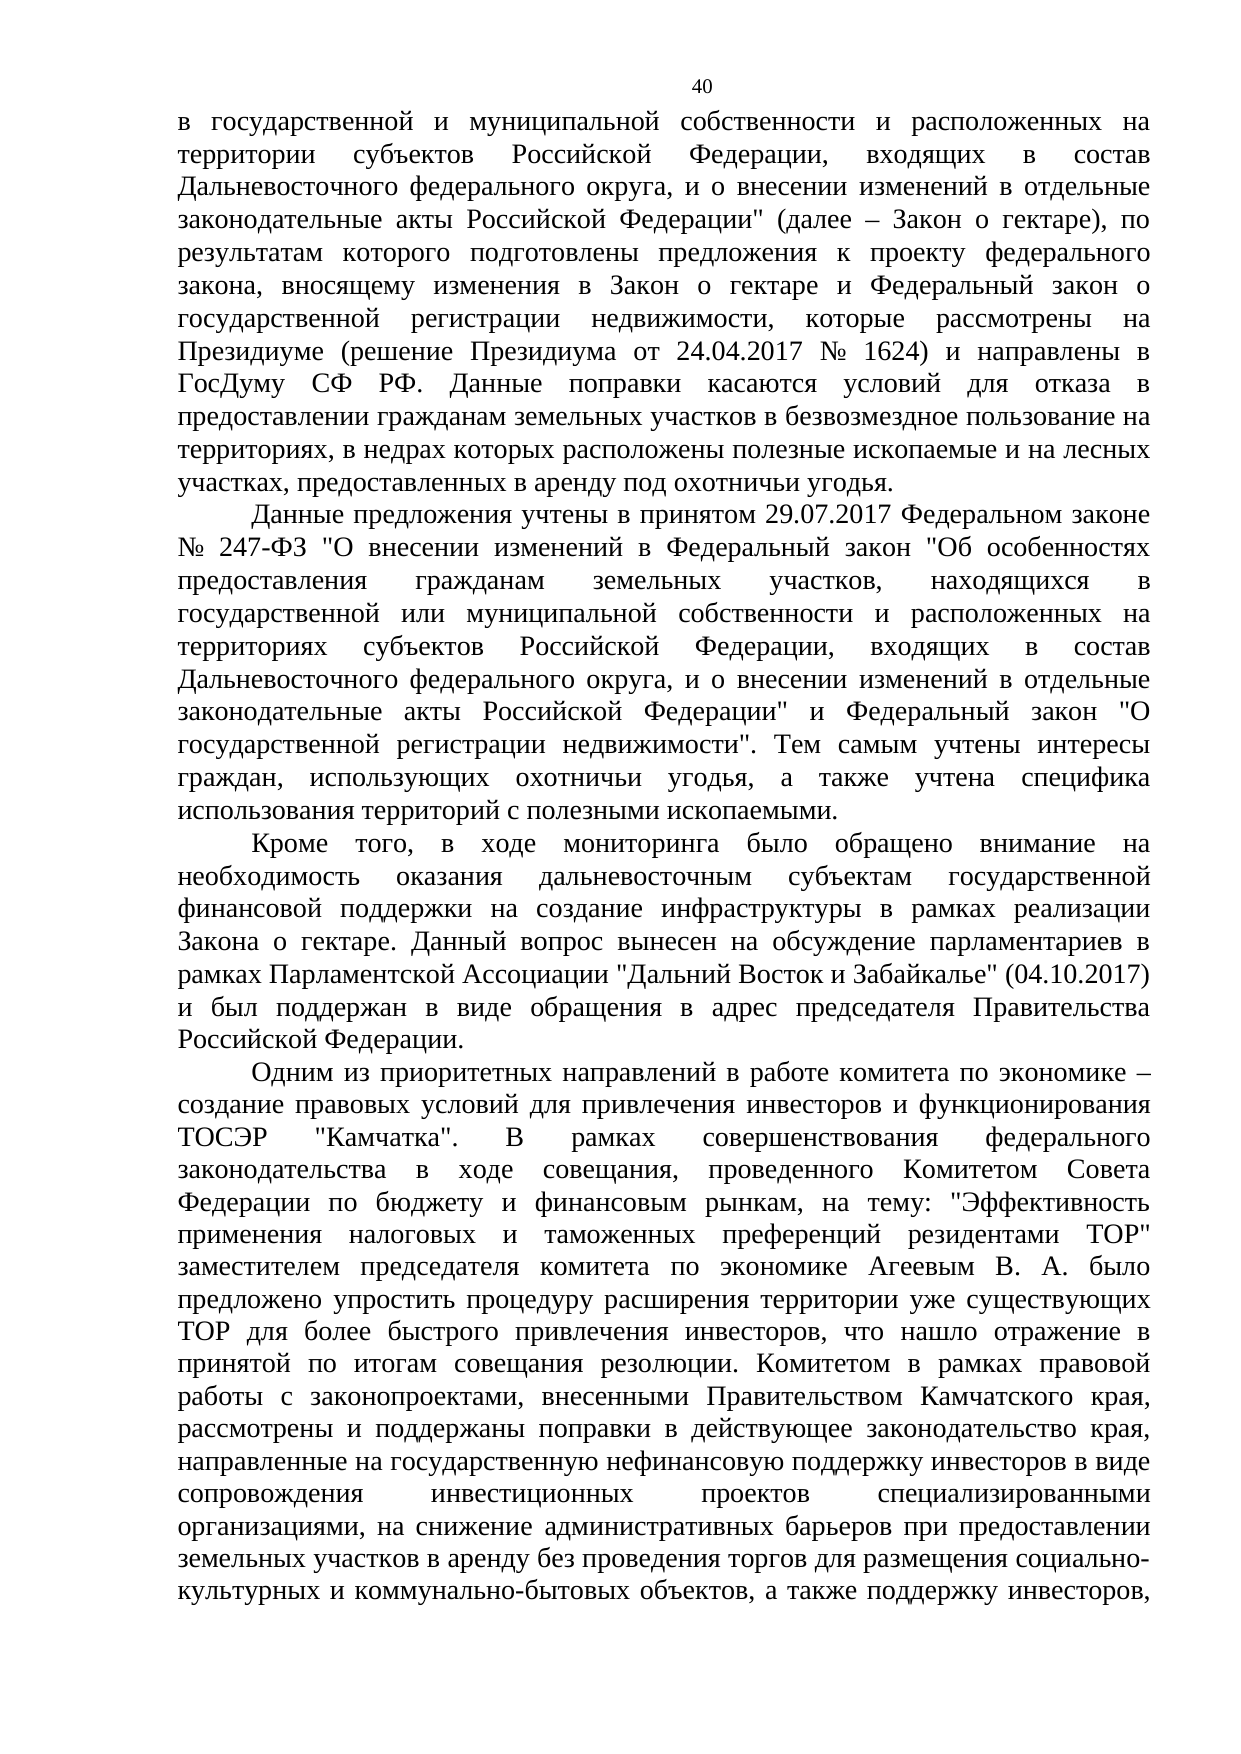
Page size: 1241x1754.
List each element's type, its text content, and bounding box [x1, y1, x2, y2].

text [177, 103, 1152, 497]
text Кроме того, в ходе мониторинга было обращено внимание на необходимость оказания дальневосточным субъектам государственной финансовой поддержки на создание инфраструктуры в рамках реализации Закона о гектаре. Данный вопрос вынесен на обсуждение парламентариев в рамках Парламентской Ассоциации "Дальний Восток и Забайкалье" (04.10.2017) и был поддержан в виде обращения в адрес председателя Правительства Российской Федерации. [177, 825, 1152, 1055]
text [177, 1055, 1152, 1606]
text Данные предложения учтены в принятом 29.07.2017 Федеральном законе № 247-ФЗ "О внесении изменений в Федеральный закон "Об особенностях предоставления гражданам земельных участков, находящихся в государственной или муниципальной собственности и расположенных на территориях субъектов Российской Федерации, входящих в состав Дальневосточного федерального округа, и о внесении изменений в отдельные законодательные акты Российской Федерации" и Федеральный закон "О государственной регистрации недвижимости". Тем самым учтены интересы граждан, использующих охотничьи угодья, а также учтена специфика использования территорий с полезными ископаемыми. [177, 497, 1152, 825]
